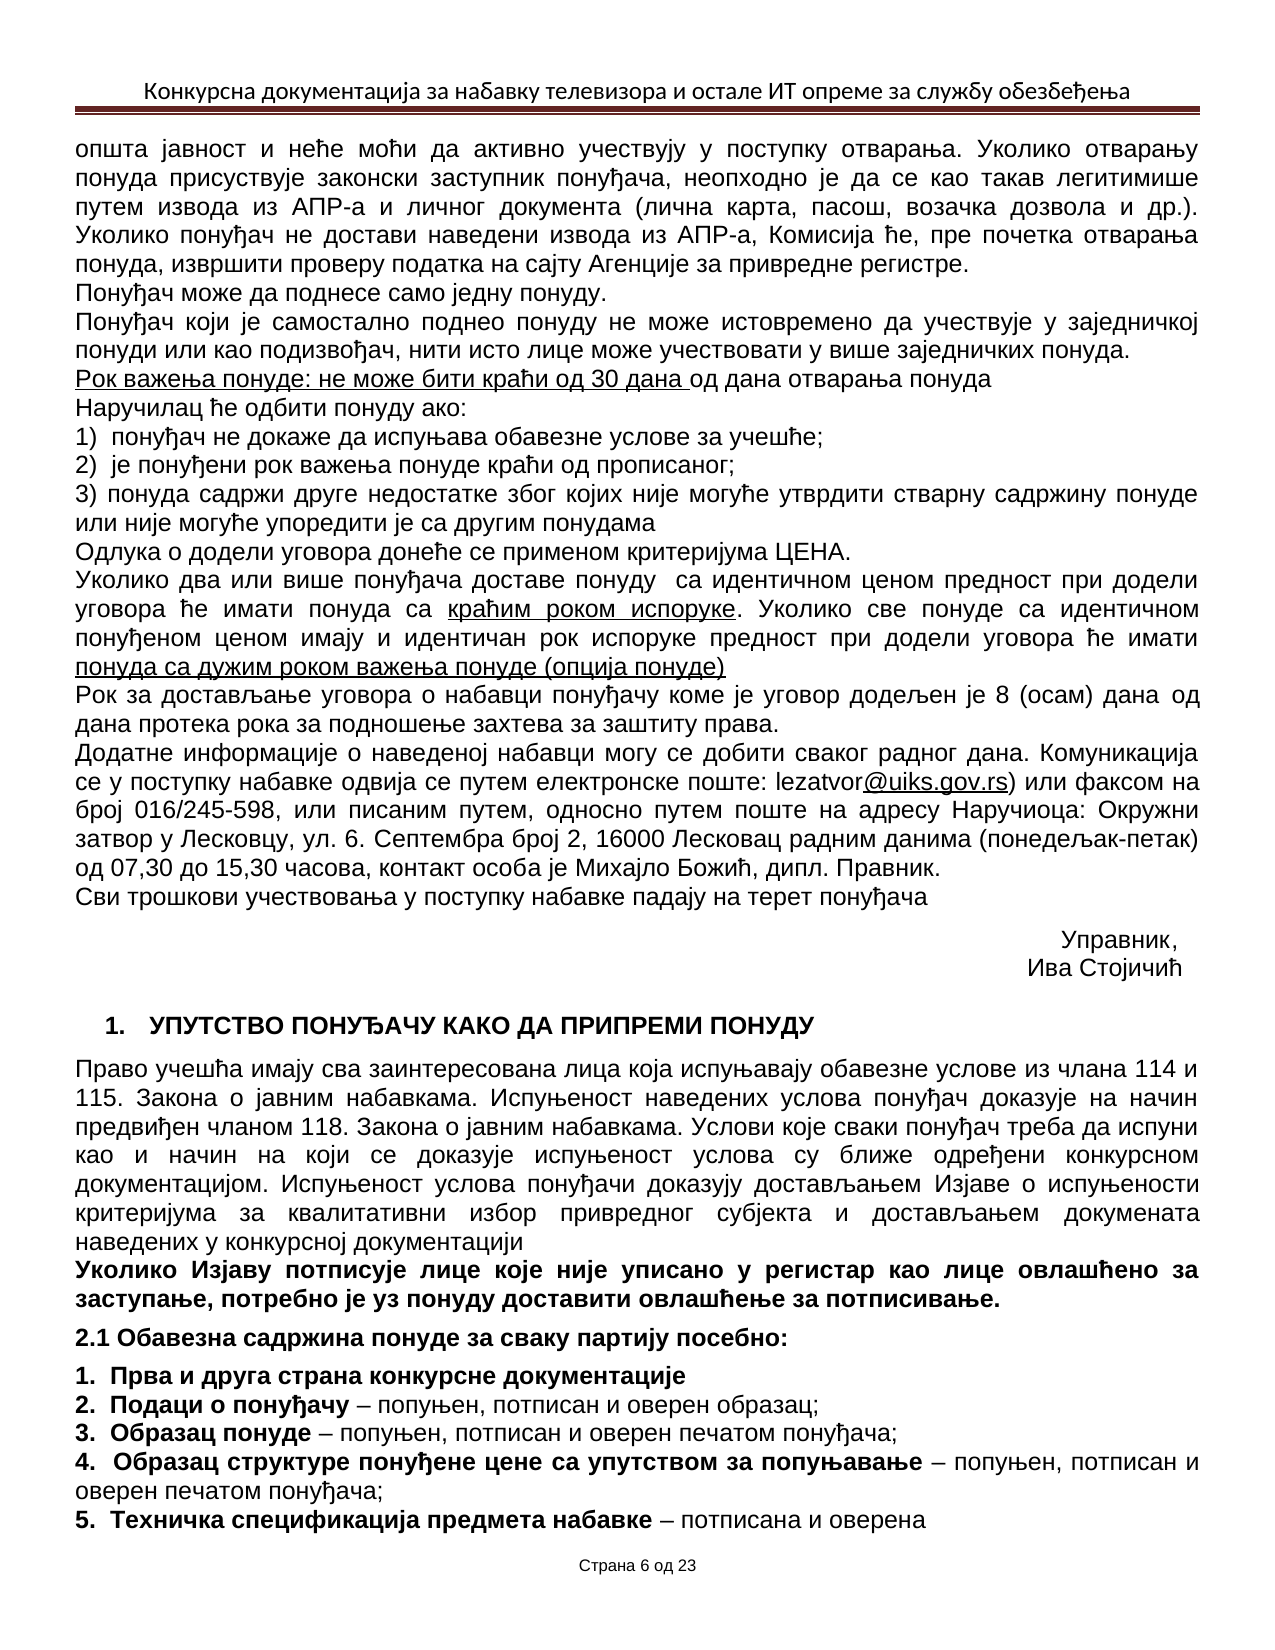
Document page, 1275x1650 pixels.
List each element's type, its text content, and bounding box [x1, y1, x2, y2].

list УПУТСТВО ПОНУЂАЧУ КАКО ДА ПРИПРЕМИ ПОНУДУ [104, 1011, 1200, 1040]
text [75, 134, 1200, 278]
text 4. Образац структуре понуђене цене са упутством за попуњавање – попуњен, потписан и оверен печатом понуђача; [75, 1447, 1200, 1505]
text Одлука о додели уговора донеће се применом критеријума ЦЕНА. [75, 537, 1200, 565]
text Уколико два или више понуђача доставе понуду са идентичном ценом предност при додели уговора ће имати понуда са краћим роком испоруке. Уколико све понуде са идентичном понуђеном ценом имају и идентичан рок испоруке предност при додели уговора ће имати понуда са дужим роком важења понуде (опција понуде) [75, 565, 1200, 680]
text Рок важења понуде: не може бити краћи од 30 дана од дана отварања понуда [75, 364, 1200, 393]
text 5. Техничка спецификација предмета набавке – потписана и оверена [75, 1505, 1200, 1533]
text Ива Стојичић [75, 953, 1200, 982]
text 1) понуђач не докаже да испуњава обавезне услове за учешће; [75, 422, 1200, 450]
text Рок за достављање уговора о набавци понуђачу коме је уговор додељен је 8 (осам) дана од дана протека рока за подношење захтева за заштиту права. [75, 680, 1200, 738]
text 3) понуда садржи друге недостатке због којих није могуће утврдити стварну садржину понуде или није могуће упоредити је са другим понудама [75, 479, 1200, 537]
text 2) је понуђени рок важења понуде краћи од прописаног; [75, 450, 1200, 479]
text 1. Прва и друга страна конкурсне документације [75, 1361, 1200, 1390]
text Сви трошкови учествовања у поступку набавке падају на терет понуђача [75, 882, 1200, 910]
text Право учешћа имају сва заинтересована лица која испуњавају обавезне услове из члана 114 и 115. Закона о јавним набавкама. Испуњеност наведених услова понуђач доказује на начин предвиђен чланом 118. Закона о јавним набавкама. Услови које сваки понуђач треба да испуни као и начин на који се доказује испуњеност услова су ближе одређени конкурсном документацијом. Испуњеност услова понуђачи доказују достављањем Изјаве о испуњености критеријума за квалитативни избор привредног субјекта и достављањем докумената наведених у конкурсној документацији [75, 1054, 1200, 1255]
text 2. Подаци о понуђачу – попуњен, потписан и оверен образац; [75, 1390, 1200, 1418]
text Наручилац ће одбити понуду ако: [75, 393, 1200, 422]
text 3. Образац понуде – попуњен, потписан и оверен печатом понуђача; [75, 1418, 1200, 1447]
text Понуђач може да поднесе само једну понуду. [75, 278, 1200, 307]
text Понуђач који је самостално поднео понуду не може истовремено да учествује у заједничкој понуди или као подизвођач, нити исто лице може учествовати у више заједничких понуда. [75, 307, 1200, 364]
text Уколико Изјаву потписује лице које није уписано у регистар као лице овлашћено за заступање, потребно је уз понуду доставити овлашћење за потписивање. [75, 1255, 1200, 1313]
text Управник, [75, 925, 1200, 953]
text Додатне информације о наведеној набавци могу се добити сваког радног дана. Комуникација се у поступку набавке одвија се путем електронске поште: lezatvor@uiks.gov.rs) или факсом на број 016/245-598, или писаним путем, односно путем поште на адресу Наручиоца: Окружни затвор у Лесковцу, ул. 6. Септембра број 2, 16000 Лесковац радним данима (понедељак-петак) од 07,30 до 15,30 часова, контакт особа је Михајло Божић, дипл. Правник. [75, 738, 1200, 882]
text 2.1 Обавезна садржина понуде за сваку партију посебно: [75, 1322, 1200, 1351]
